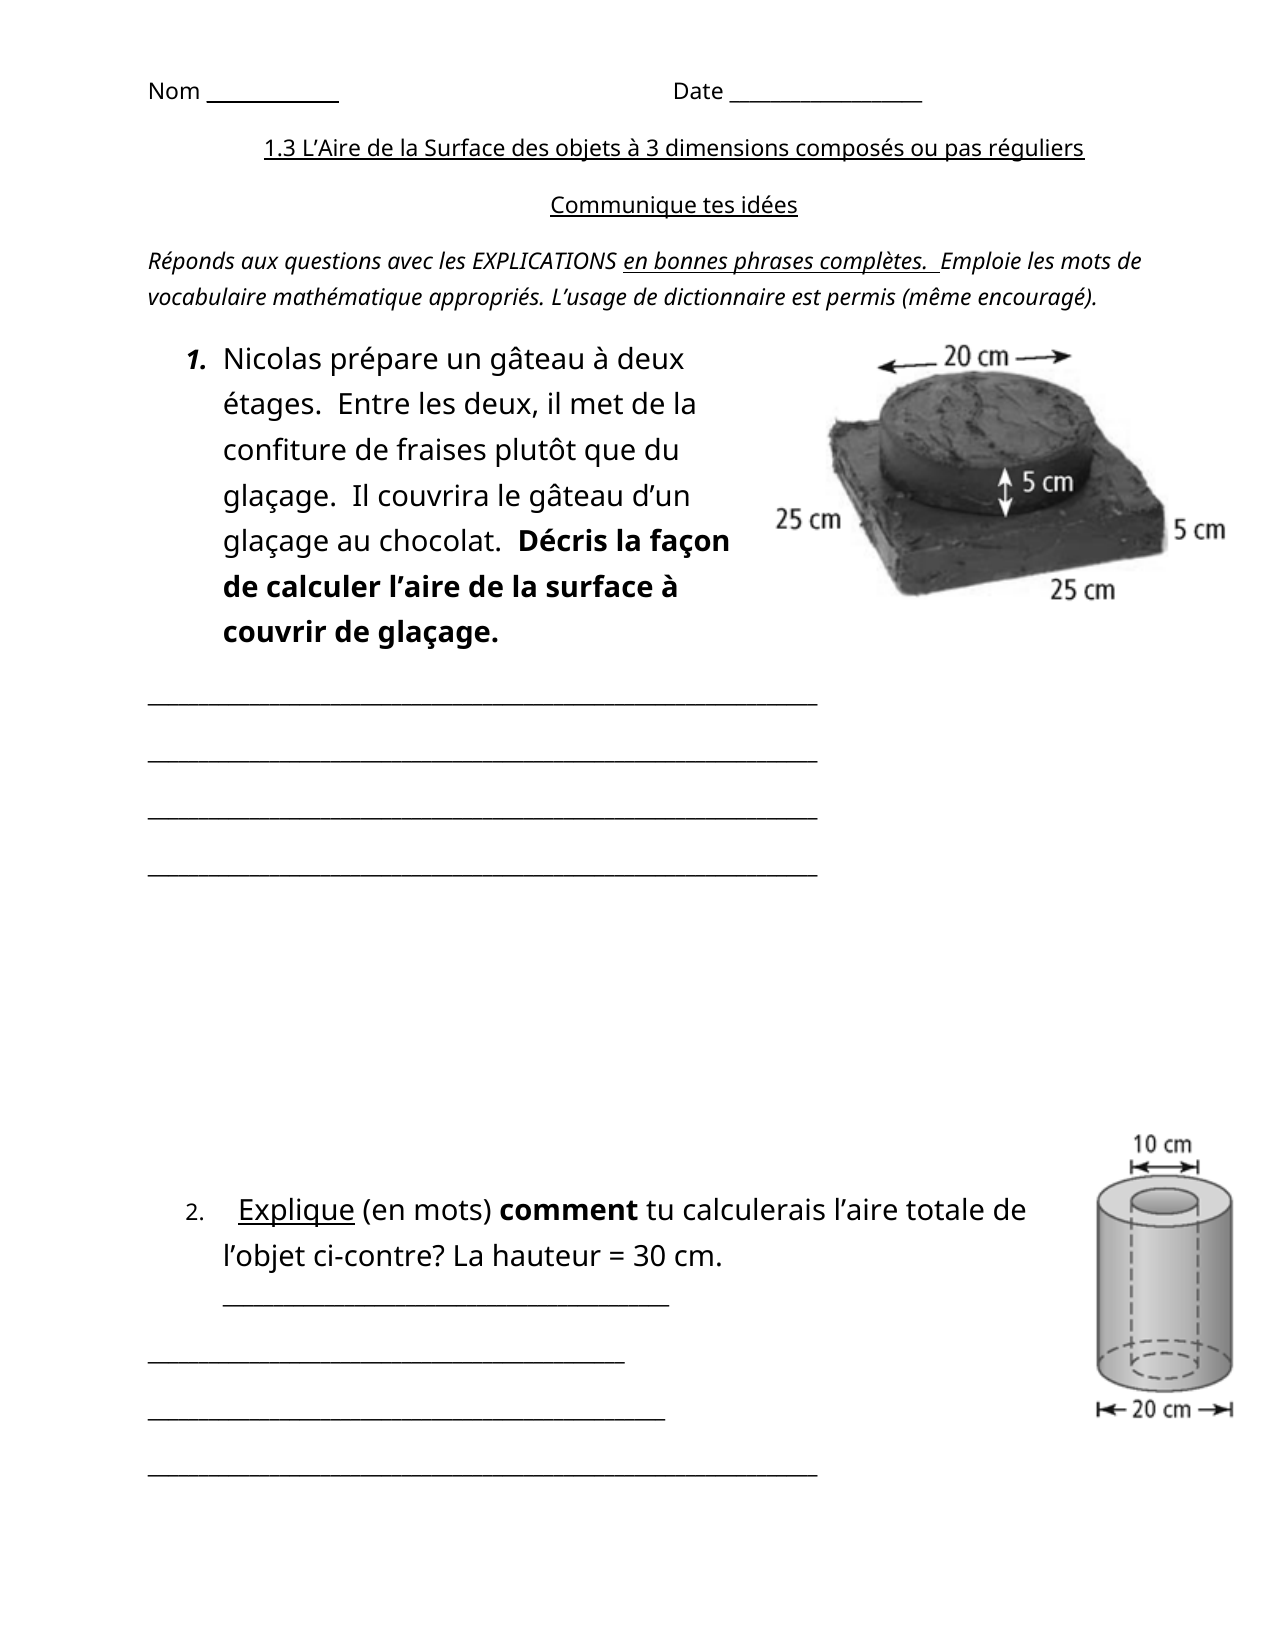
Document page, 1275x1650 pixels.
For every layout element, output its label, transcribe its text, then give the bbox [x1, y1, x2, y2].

text __________________________________________________________________ [148, 848, 1200, 880]
text 1.3 L’Aire de la Surface des objets à 3 dimensions composés ou pas réguliers [148, 132, 1200, 163]
text __________________________________________________________________ [148, 735, 1200, 766]
text Réponds aux questions avec les EXPLICATIONS en bonnes phrases complètes. Emploie les mots de vocabulaire mathématique appropriés. L’usage de dictionnaire est permis (même encouragé). [148, 245, 1200, 312]
text __________________________________________________________________ [148, 678, 1200, 709]
text _______________________________________________ [148, 1336, 1070, 1367]
list Nicolas prépare un gâteau à deux étages. Entre les deux, il met de la confiture de fraises plutôt que du glaçage. Il couvrira le gâteau d’un glaçage au chocolat. Décris la façon de calculer l’aire de la surface à couvrir de glaçage. [185, 338, 1200, 651]
list Explique (en mots) comment tu calculerais l’aire totale de l’objet ci-contre? La hauteur = 30 cm. ____________________________________________ [185, 1189, 1070, 1310]
text __________________________________________________________________ [148, 792, 1200, 823]
text ___________________________________________________ [148, 1393, 1070, 1424]
text __________________________________________________________________ [148, 1449, 1200, 1481]
text Communique tes idées [148, 188, 1200, 220]
text Nom _____________ Date ___________________ [148, 75, 1200, 106]
